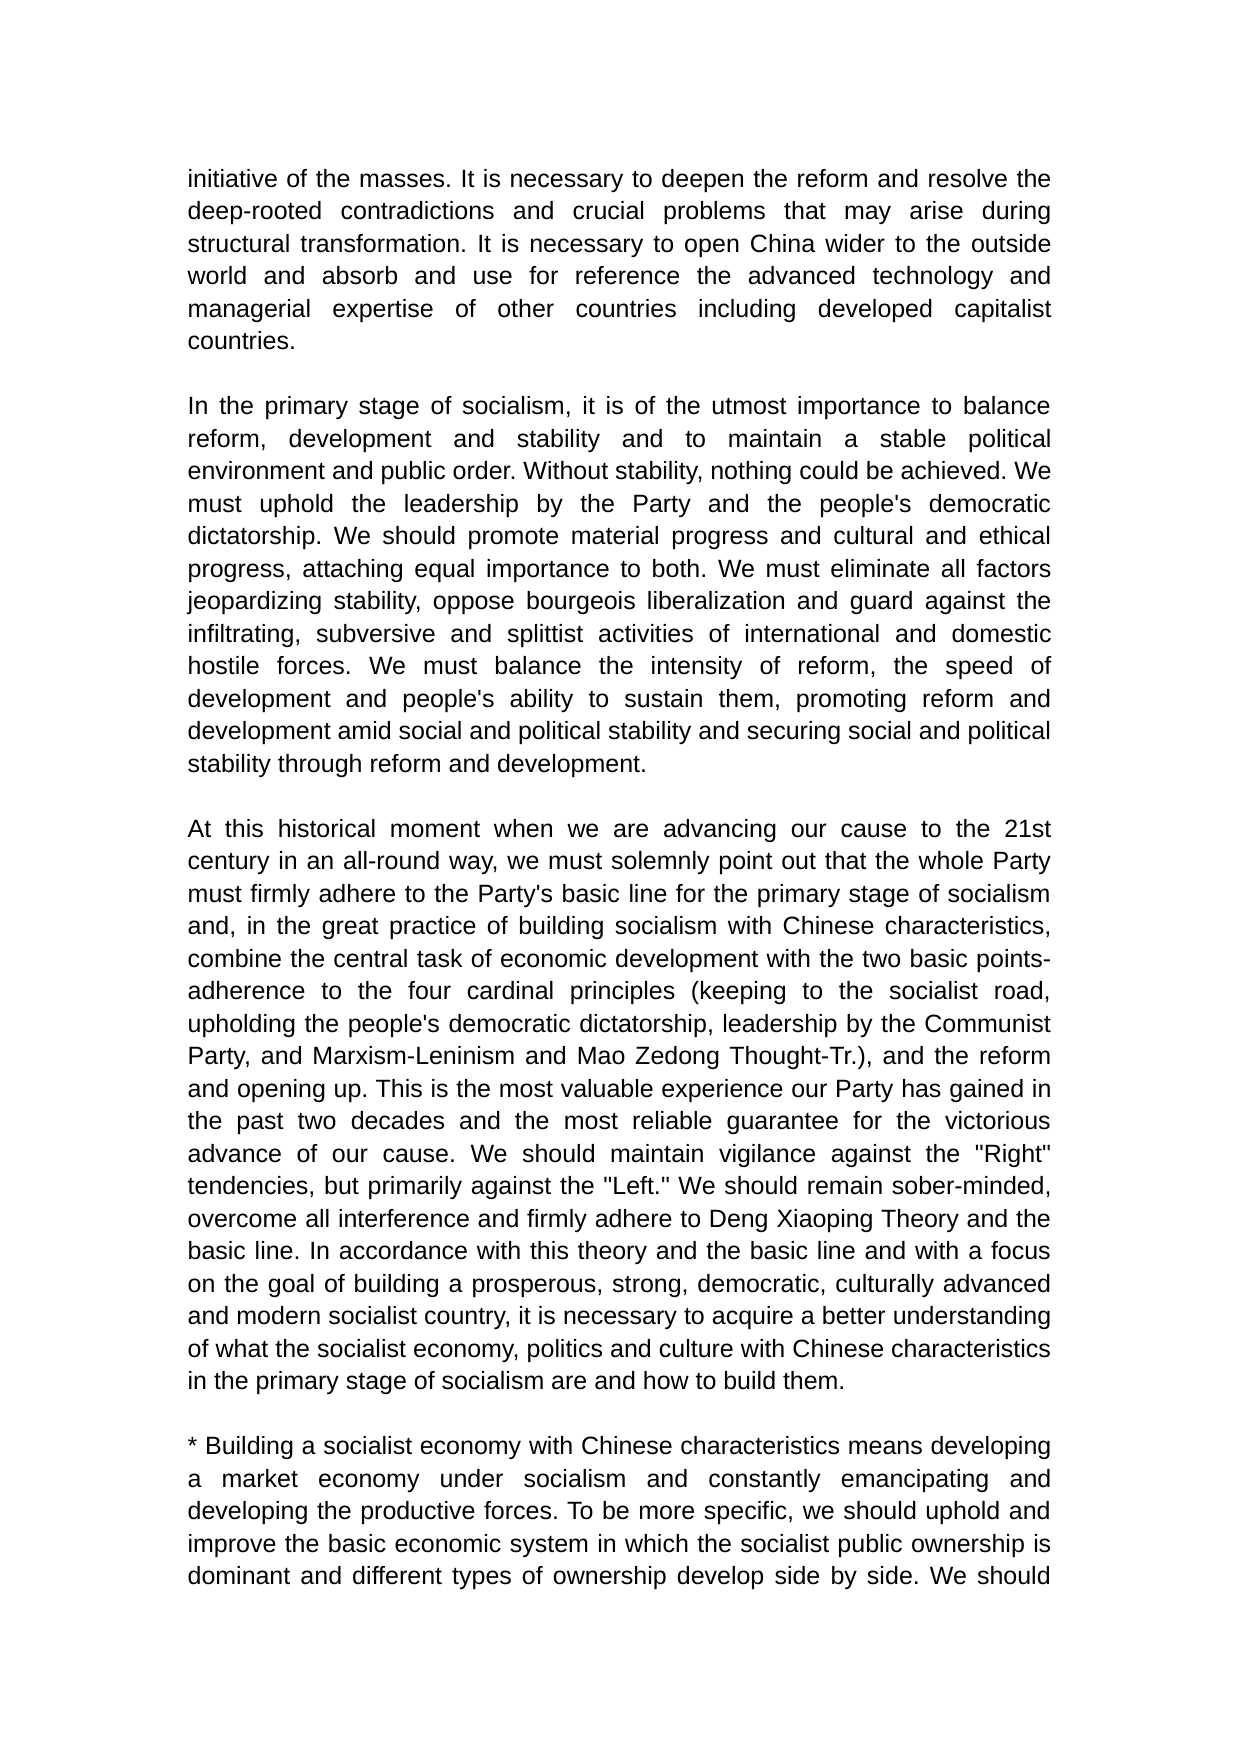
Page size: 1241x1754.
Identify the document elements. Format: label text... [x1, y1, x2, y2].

text In the primary stage of socialism, it is of the utmost importance to balance reform, development and stability and to maintain a stable political environment and public order. Without stability, nothing could be achieved. We must uphold the leadership by the Party and the people's democratic dictatorship. We should promote material progress and cultural and ethical progress, attaching equal importance to both. We must eliminate all factors jeopardizing stability, oppose bourgeois liberalization and guard against the infiltrating, subversive and splittist activities of international and domestic hostile forces. We must balance the intensity of reform, the speed of development and people's ability to sustain them, promoting reform and development amid social and political stability and securing social and political stability through reform and development. [187, 389, 1053, 779]
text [187, 162, 1053, 357]
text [187, 1429, 1053, 1592]
text At this historical moment when we are advancing our cause to the 21st century in an all-round way, we must solemnly point out that the whole Party must firmly adhere to the Party's basic line for the primary stage of socialism and, in the great practice of building socialism with Chinese characteristics, combine the central task of economic development with the two basic points-adherence to the four cardinal principles (keeping to the socialist road, upholding the people's democratic dictatorship, leadership by the Communist Party, and Marxism-Leninism and Mao Zedong Thought-Tr.), and the reform and opening up. This is the most valuable experience our Party has gained in the past two decades and the most reliable guarantee for the victorious advance of our cause. We should maintain vigilance against the "Right" tendencies, but primarily against the "Left." We should remain sober-minded, overcome all interference and firmly adhere to Deng Xiaoping Theory and the basic line. In accordance with this theory and the basic line and with a focus on the goal of building a prosperous, strong, democratic, culturally advanced and modern socialist country, it is necessary to acquire a better understanding of what the socialist economy, politics and culture with Chinese characteristics in the primary stage of socialism are and how to build them. [187, 812, 1053, 1397]
